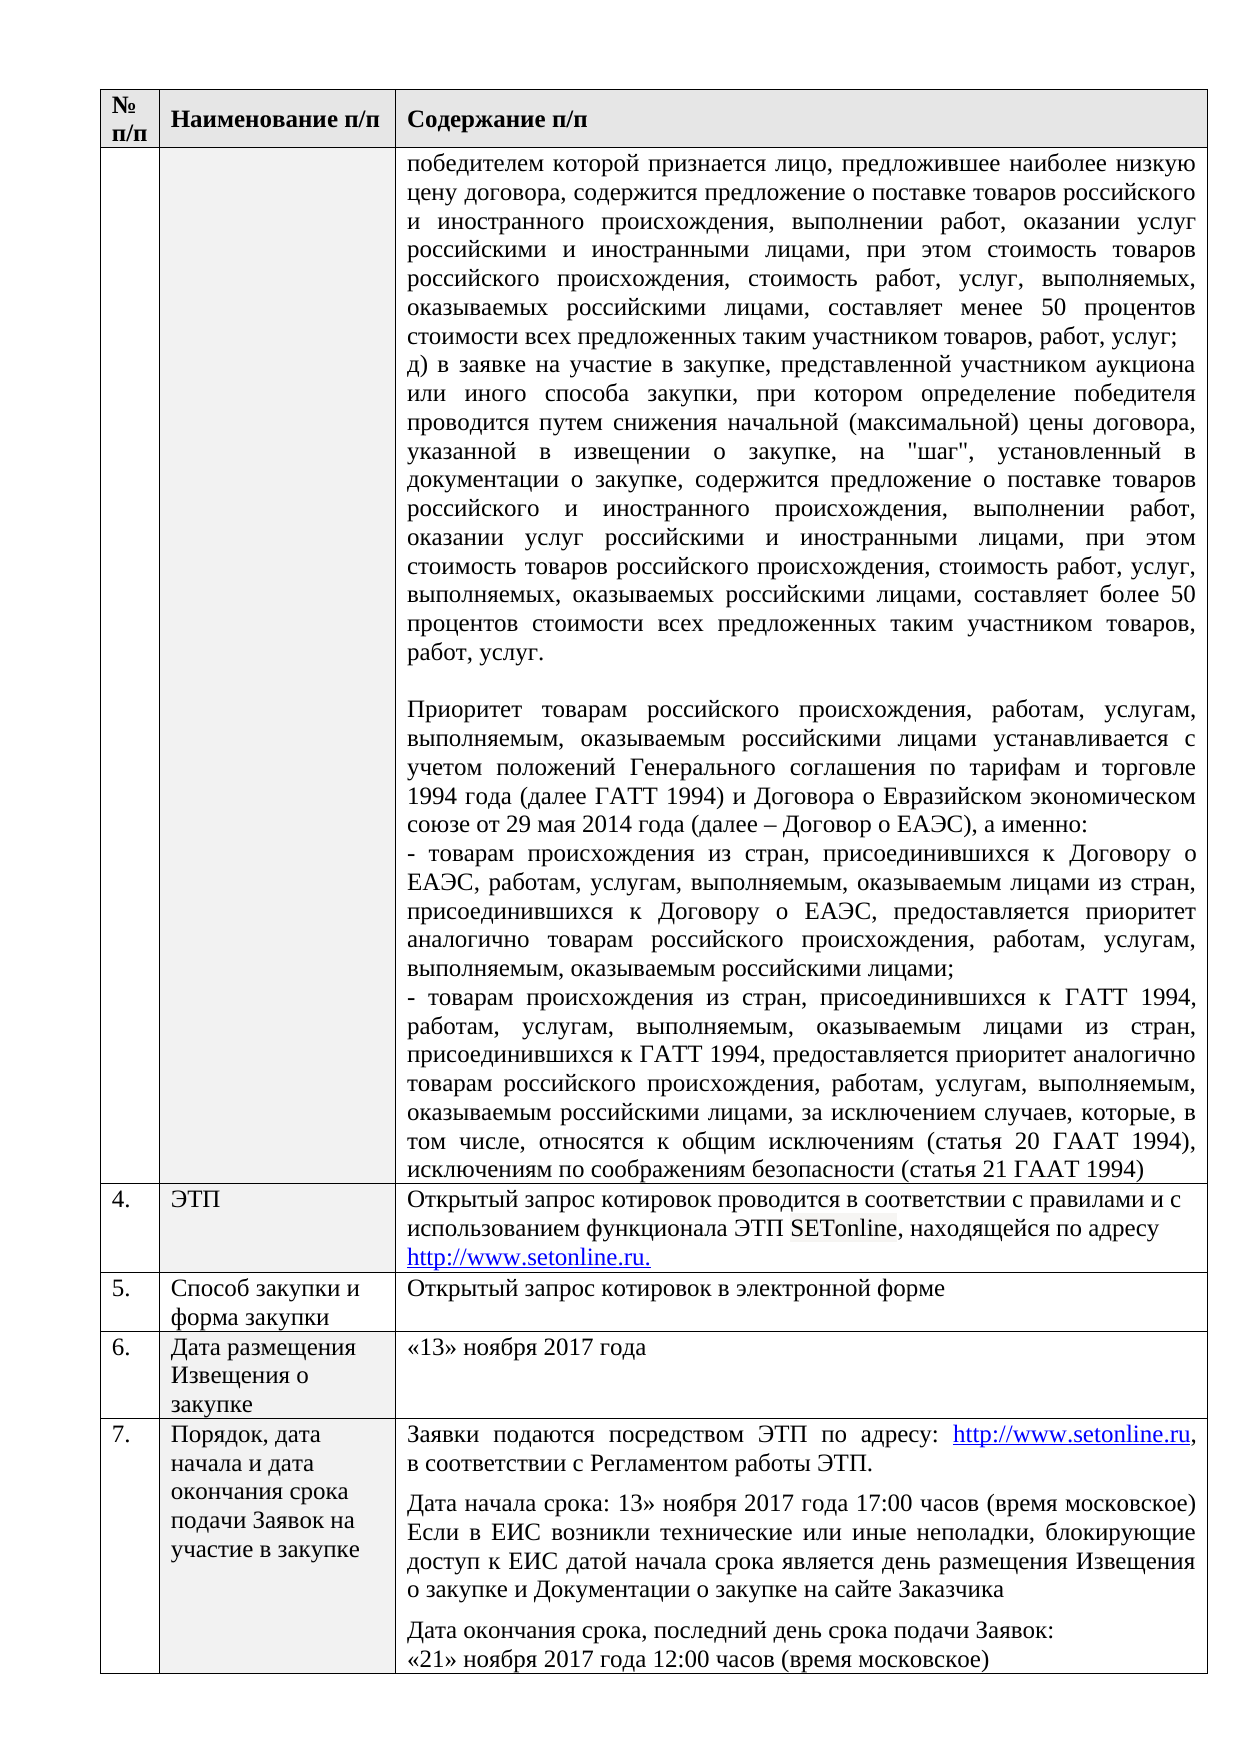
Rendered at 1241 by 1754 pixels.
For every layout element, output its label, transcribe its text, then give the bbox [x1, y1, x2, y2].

table_cell «13» ноября 2017 года [396, 1332, 1207, 1418]
table_cell Порядок, дата начала и дата окончания срока подачи Заявок на участие в закупке [160, 1419, 395, 1673]
table_cell [101, 1184, 159, 1272]
table_cell [101, 1332, 159, 1418]
table_cell [101, 148, 159, 1183]
table_cell Открытый запрос котировок в электронной форме [396, 1273, 1207, 1331]
table_cell [101, 1419, 159, 1673]
table_cell Способ закупки и форма закупки [160, 1273, 395, 1331]
table_header Наименование п/п [160, 90, 395, 147]
table_cell Заявки подаются посредством ЭТП по адресу: http://www.setonline.ru, в соответствии с Регламентом работы ЭТП. Дата начала срока: 13» ноября 2017 года 17:00 часов (время московское) Если в ЕИС возникли технические или иные неполадки, блокирующие доступ к ЕИС датой начала срока является день размещения Извещения о закупке и Документации о закупке на сайте Заказчика Дата окончания срока, последний день срока подачи Заявок: «21» ноября 2017 года 12:00 часов (время московское) [396, 1419, 1207, 1673]
table_cell Открытый запрос котировок проводится в соответствии с правилами и с использованием функционала ЭТП SETonline, находящейся по адресу http://www.setonline.ru. [396, 1184, 1207, 1272]
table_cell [396, 148, 1207, 1183]
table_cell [160, 148, 395, 1183]
table_cell Дата размещения Извещения о закупке [160, 1332, 395, 1418]
table_header Содержание п/п [396, 90, 1207, 147]
table_header № п/п [101, 90, 159, 147]
table_cell [101, 1273, 159, 1331]
table_cell ЭТП [160, 1184, 395, 1272]
